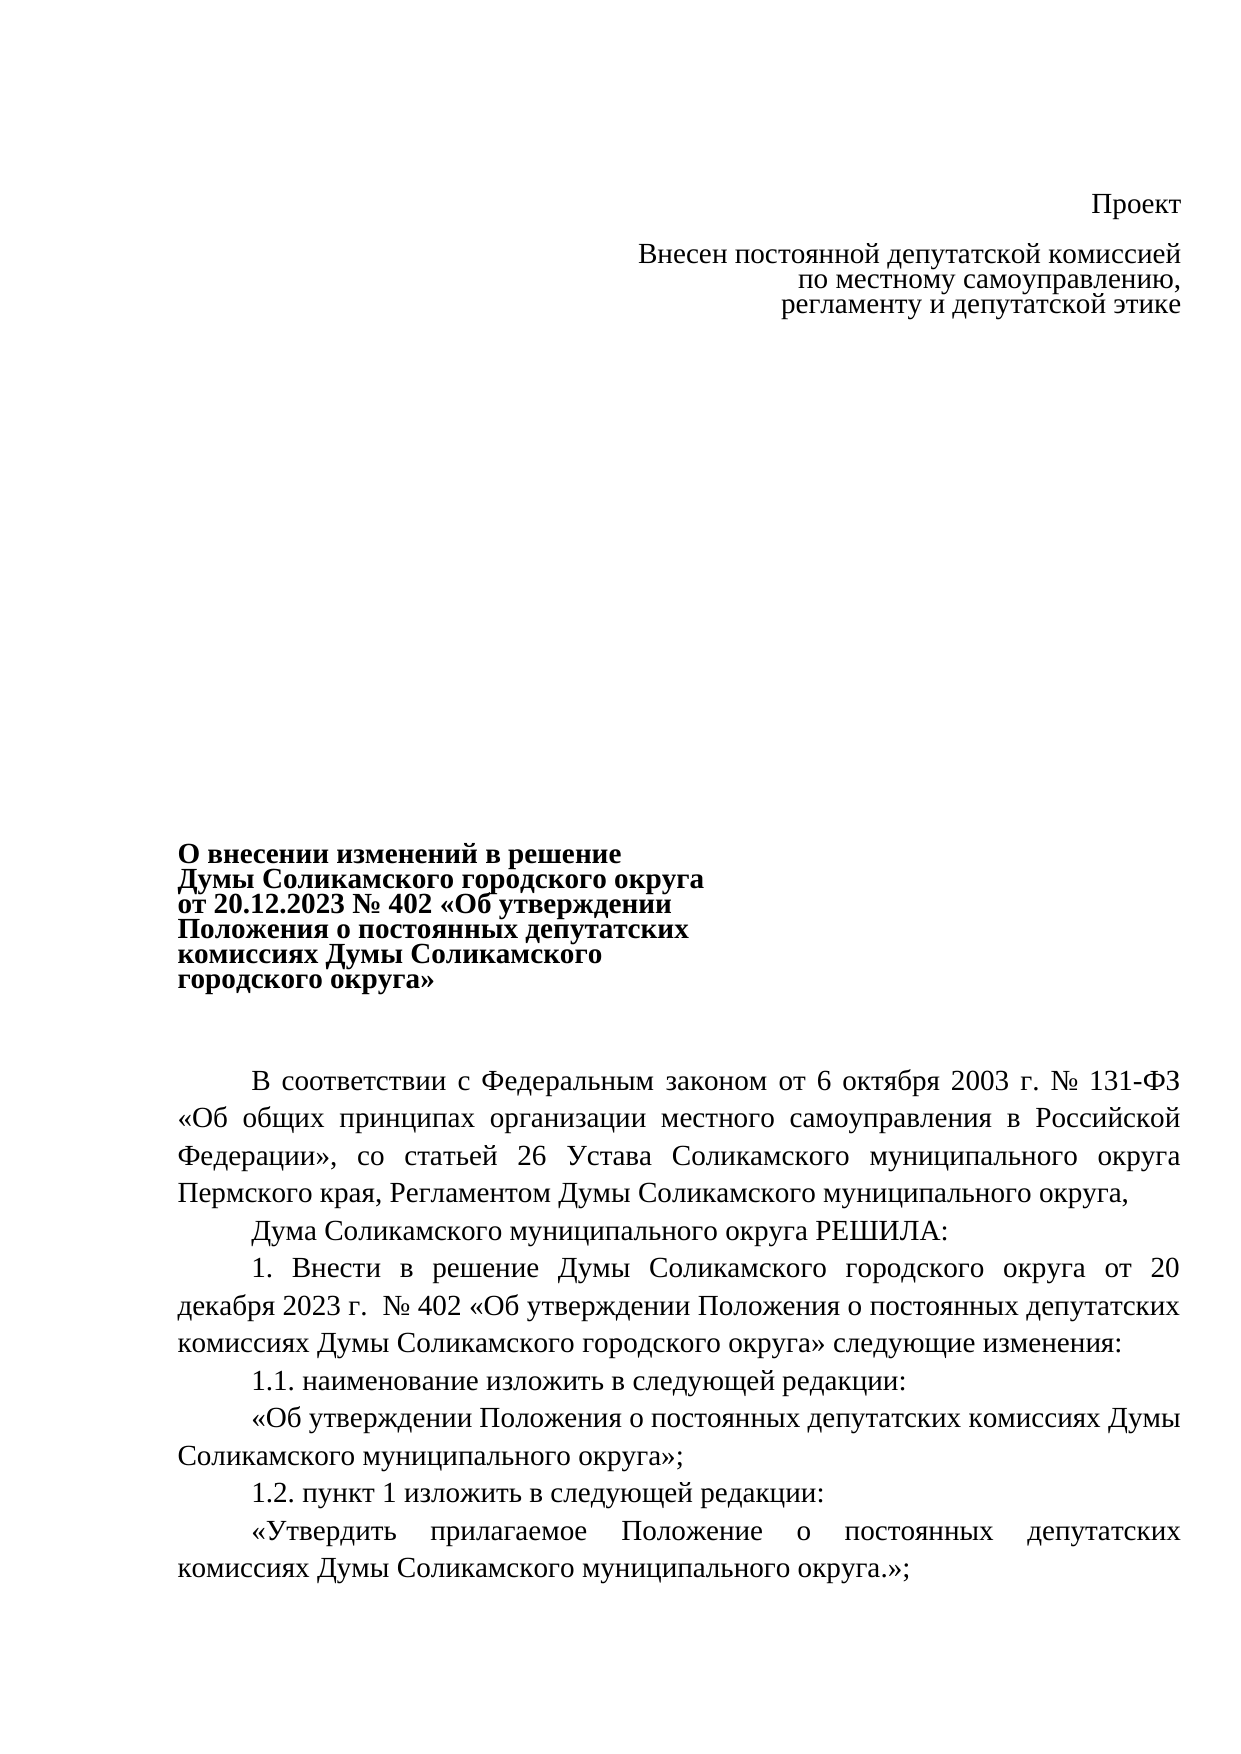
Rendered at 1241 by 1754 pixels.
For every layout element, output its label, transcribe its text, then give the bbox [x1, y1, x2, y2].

text Дума Соликамского муниципального округа РЕШИЛА: [177, 1210, 1181, 1248]
text комиссиях Думы Соликамского [177, 943, 1181, 968]
text регламенту и депутатской этике [177, 293, 1181, 318]
text В соответствии с Федеральным законом от 6 октября . № 131-ФЗ «Об общих принципах организации местного самоуправления в Российской Федерации», со статьей 26 Устава Соликамского муниципального округа Пермского края, Регламентом Думы Соликамского муниципального округа, [177, 1060, 1181, 1210]
text по местному самоуправлению, [177, 268, 1181, 293]
text «Утвердить прилагаемое Положение о постоянных депутатских комиссиях Думы Соликамского муниципального округа.»; [177, 1510, 1181, 1585]
text 1.1. наименование изложить в следующей редакции: [177, 1360, 1181, 1398]
text 1.2. пункт 1 изложить в следующей редакции: [177, 1473, 1181, 1510]
text Думы Соликамского городского округа [177, 868, 1181, 893]
text от 20.12.2023 № 402 «Об утверждении [177, 893, 1181, 918]
text Проект [177, 193, 1181, 218]
text Положения о постоянных депутатских [177, 918, 1181, 943]
text Внесен постоянной депутатской комиссией [177, 243, 1181, 268]
text городского округа» [177, 968, 702, 993]
text 1. Внести в решение Думы Соликамского городского округа от 20 декабря 2023 г. № 402 «Об утверждении Положения о постоянных депутатских комиссиях Думы Соликамского городского округа» следующие изменения: [177, 1248, 1181, 1360]
text «Об утверждении Положения о постоянных депутатских комиссиях Думы Соликамского муниципального округа»; [177, 1398, 1181, 1473]
text О внесении изменений в решение [177, 843, 1181, 868]
